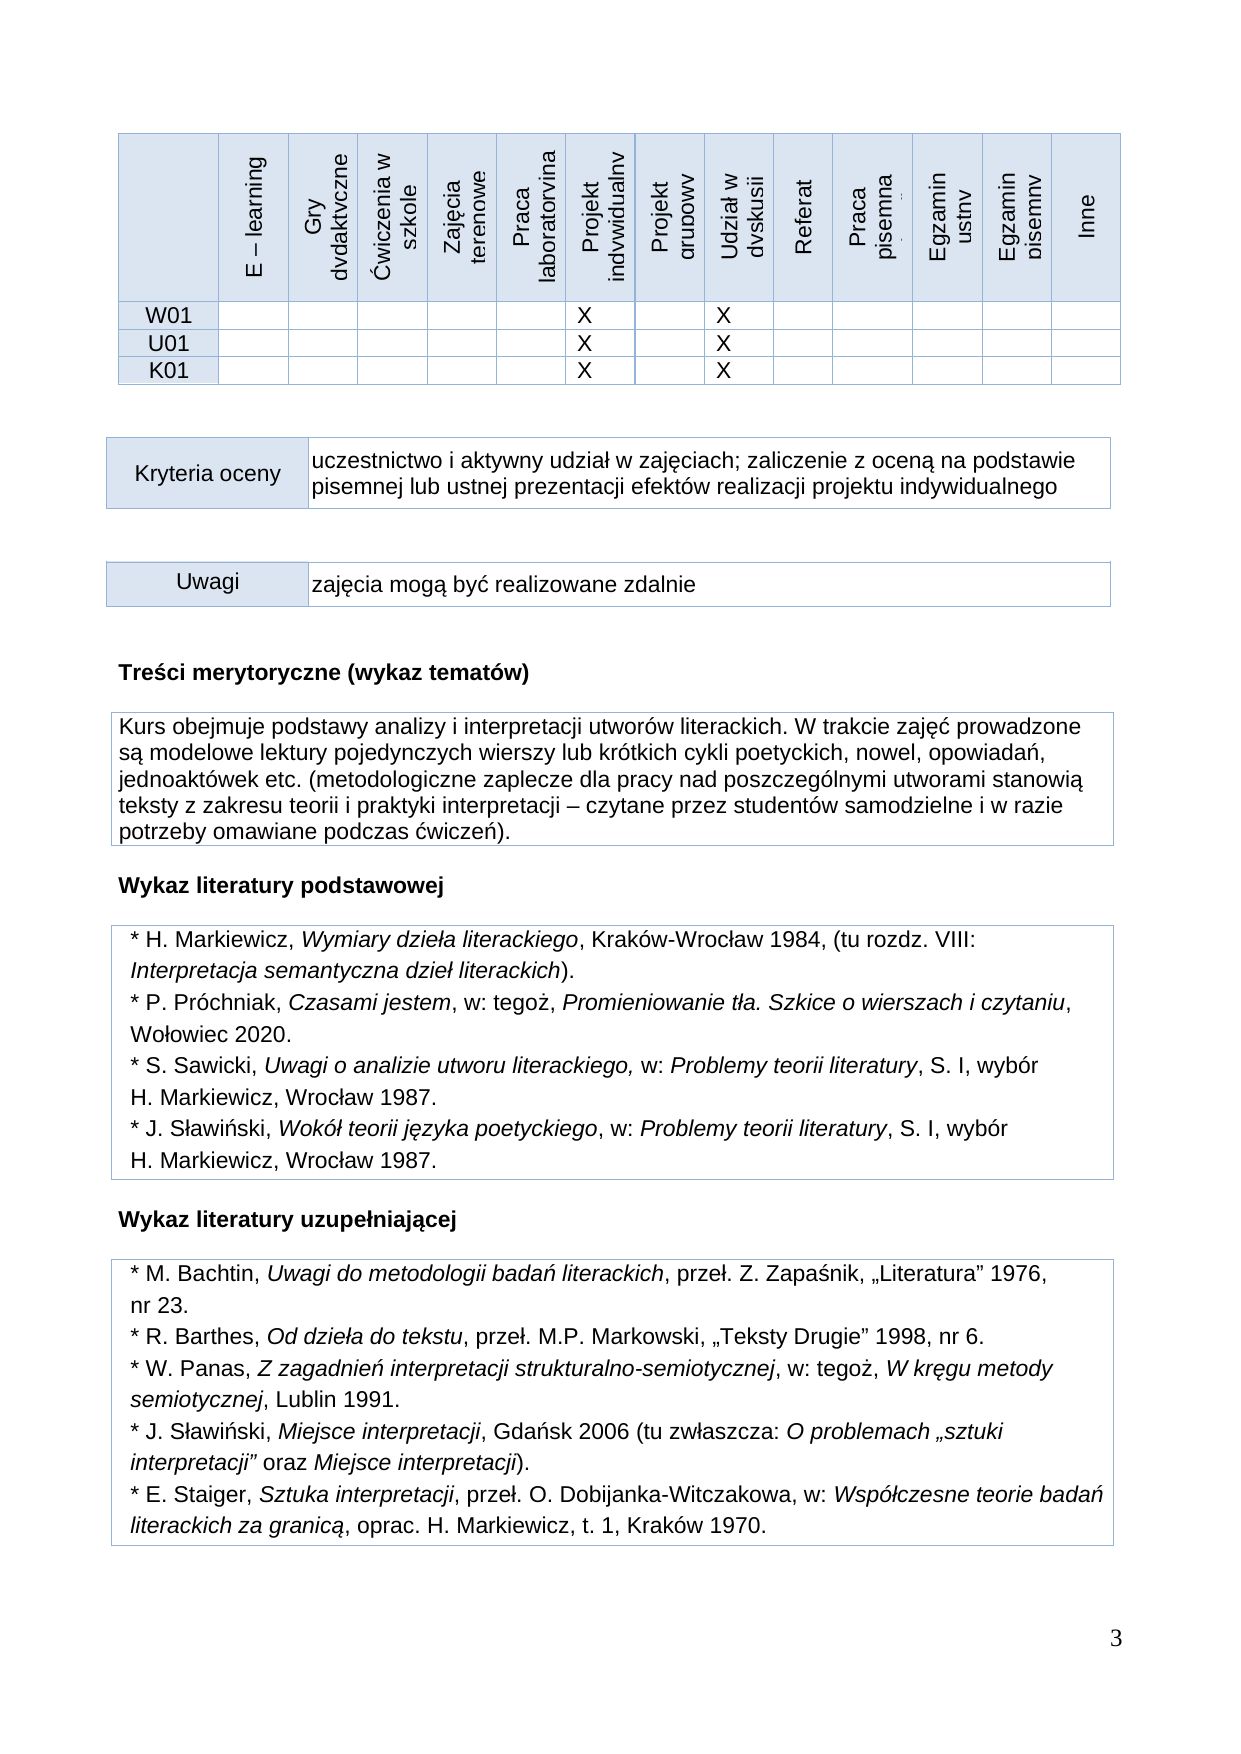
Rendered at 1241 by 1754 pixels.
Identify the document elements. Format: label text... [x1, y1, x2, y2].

table_cell [428, 302, 496, 329]
table_header Praca laboratoryjna [497, 134, 565, 301]
table_cell [983, 302, 1051, 329]
table_header [119, 134, 218, 301]
table_header Projekt grupowy [636, 134, 704, 301]
table_cell U01 [119, 330, 218, 356]
table_header * M. Bachtin, Uwagi do metodologii badań literackich, przeł. Z. Zapaśnik, „Literatura” 1976, nr 23. * R. Barthes, Od dzieła do tekstu, przeł. M.P. Markowski, „Teksty Drugie” 1998, nr 6. * W. Panas, Z zagadnień interpretacji strukturalno-semiotycznej, w: tegoż, W kręgu metody semiotycznej, Lublin 1991. * J. Sławiński, Miejsce interpretacji, Gdańsk 2006 (tu zwłaszcza: O problemach „sztuki interpretacji” oraz Miejsce interpretacji). * E. Staiger, Sztuka interpretacji, przeł. O. Dobijanka-Witczakowa, w: Współczesne teorie badań literackich za granicą, oprac. H. Markiewicz, t. 1, Kraków 1970. [112, 1260, 1113, 1544]
table_header Udział w dyskusji [705, 134, 773, 301]
table_header zajęcia mogą być realizowane zdalnie [309, 563, 1110, 606]
table_cell [774, 357, 832, 383]
table_cell [1052, 302, 1120, 329]
table_header Zajęcia terenowe [428, 134, 496, 301]
table_header Praca pisemna (esej) [833, 134, 912, 301]
text Wykaz literatury podstawowej [118, 872, 1122, 898]
table_cell [219, 357, 288, 383]
table_header Inne [1052, 134, 1120, 301]
table_cell [289, 302, 357, 329]
table_cell [774, 330, 832, 356]
table_cell [636, 357, 704, 383]
table_cell [1052, 330, 1120, 356]
table_cell [428, 330, 496, 356]
table_cell [913, 302, 982, 329]
table_header uczestnictwo i aktywny udział w zajęciach; zaliczenie z oceną na podstawie pisemnej lub ustnej prezentacji efektów realizacji projektu indywidualnego [309, 438, 1110, 508]
table_cell [774, 302, 832, 329]
table_cell [913, 357, 982, 383]
table_cell [428, 357, 496, 383]
table_cell [219, 330, 288, 356]
table_header Projekt indywidualny [566, 134, 634, 301]
text Treści merytoryczne (wykaz tematów) [118, 659, 1122, 686]
table_cell [358, 357, 427, 383]
table_cell [983, 357, 1051, 383]
table_cell [636, 330, 704, 356]
text Wykaz literatury uzupełniającej [118, 1206, 1122, 1233]
table_header Referat [774, 134, 832, 301]
table_cell [497, 302, 565, 329]
table_cell [1052, 357, 1120, 383]
table_cell [497, 330, 565, 356]
table_header Kurs obejmuje podstawy analizy i interpretacji utworów literackich. W trakcie zajęć prowadzone są modelowe lektury pojedynczych wierszy lub krótkich cykli poetyckich, nowel, opowiadań, jednoaktówek etc. (metodologiczne zaplecze dla pracy nad poszczególnymi utworami stanowią teksty z zakresu teorii i praktyki interpretacji – czytane przez studentów samodzielne i w razie potrzeby omawiane podczas ćwiczeń). [112, 713, 1113, 845]
table_cell [913, 330, 982, 356]
table_cell [219, 302, 288, 329]
table_cell [358, 302, 427, 329]
table_cell [833, 357, 912, 383]
table_cell W01 [119, 302, 218, 329]
table_header Egzamin pisemny [983, 134, 1051, 301]
table_cell [636, 302, 704, 329]
table_cell [358, 330, 427, 356]
table_header E – learning [219, 134, 288, 301]
table_header * H. Markiewicz, Wymiary dzieła literackiego, Kraków-Wrocław 1984, (tu rozdz. VIII: Interpretacja semantyczna dzieł literackich). * P. Próchniak, Czasami jestem, w: tegoż, Promieniowanie tła. Szkice o wierszach i czytaniu, Wołowiec 2020. * S. Sawicki, Uwagi o analizie utworu literackiego, w: Problemy teorii literatury, S. I, wybór H. Markiewicz, Wrocław 1987. * J. Sławiński, Wokół teorii języka poetyckiego, w: Problemy teorii literatury, S. I, wybór H. Markiewicz, Wrocław 1987. [112, 926, 1113, 1179]
table_header Kryteria oceny [107, 438, 308, 508]
table_cell X [705, 357, 773, 383]
table_cell X [566, 330, 634, 356]
table_cell [833, 330, 912, 356]
table_header Gry dydaktyczne [289, 134, 357, 301]
table_cell [983, 330, 1051, 356]
table_cell [833, 302, 912, 329]
table_cell X [566, 302, 634, 329]
table_cell K01 [119, 357, 218, 383]
table_cell X [705, 330, 773, 356]
table_cell X [705, 302, 773, 329]
table_cell [289, 357, 357, 383]
table_header Egzamin ustny [913, 134, 982, 301]
table_cell [289, 330, 357, 356]
table_cell [497, 357, 565, 383]
table_header Ćwiczenia w szkole [358, 134, 427, 301]
table_header Uwagi [107, 563, 308, 606]
table_cell X [566, 357, 634, 383]
